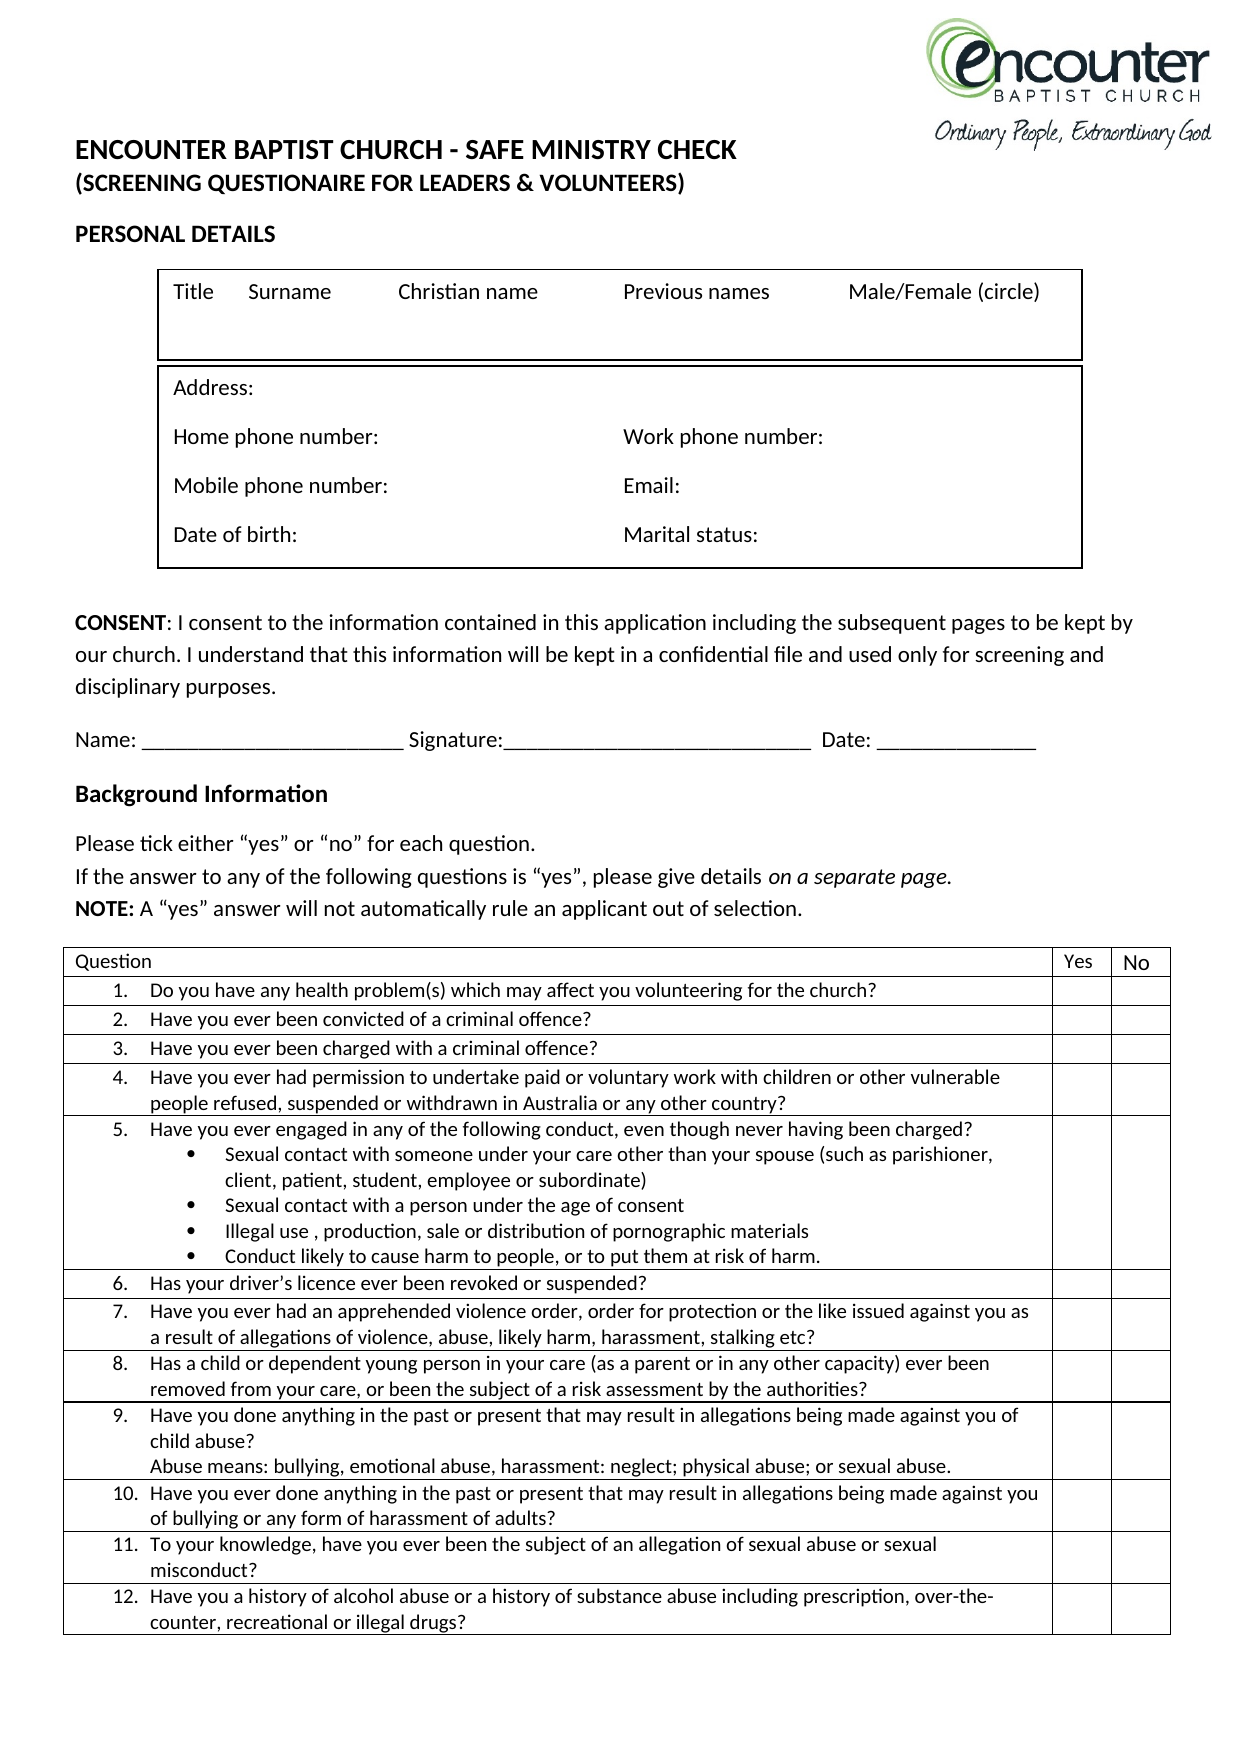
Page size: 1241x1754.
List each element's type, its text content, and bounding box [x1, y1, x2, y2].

text CONSENT: I consent to the information contained in this application including the subsequent pages to be kept by our church. I understand that this information will be kept in a confidential file and used only for screening and disciplinary purposes. [75, 608, 1165, 700]
table_cell To your knowledge, have you ever been the subject of an allegation of sexual abuse or sexual misconduct? [64, 1532, 1052, 1582]
table_cell [1053, 1064, 1111, 1115]
table_cell [1053, 1480, 1111, 1531]
table_cell [1112, 977, 1170, 1005]
table_cell Have you done anything in the past or present that may result in allegations being made against you of child abuse? Abuse means: bullying, emotional abuse, harassment: neglect; physical abuse; or sexual abuse. [64, 1403, 1052, 1479]
table_cell Do you have any health problem(s) which may affect you volunteering for the church? [64, 977, 1052, 1005]
table_cell Have you ever had permission to undertake paid or voluntary work with children or other vulnerable people refused, suspended or withdrawn in Australia or any other country? [64, 1064, 1052, 1115]
table_cell [1112, 1532, 1170, 1582]
table_cell [1053, 1116, 1111, 1269]
table_cell Have you ever done anything in the past or present that may result in allegations being made against you of bullying or any form of harassment of adults? [64, 1480, 1052, 1531]
table_cell [1053, 1035, 1111, 1063]
table_cell [1112, 1006, 1170, 1034]
table_cell Has a child or dependent young person in your care (as a parent or in any other capacity) ever been removed from your care, or been the subject of a risk assessment by the authorities? [64, 1351, 1052, 1401]
table_cell [1112, 1116, 1170, 1269]
table_cell [1112, 1584, 1170, 1634]
table_cell Have you ever engaged in any of the following conduct, even though never having been charged? Sexual contact with someone under your care other than your spouse (such as parishioner, client, patient, student, employee or subordinate) Sexual contact with a person under the age of consent Illegal use , production, sale or distribution of pornographic materials Conduct likely to cause harm to people, or to put them at risk of harm. [64, 1116, 1052, 1269]
table_cell [1053, 1299, 1111, 1349]
text PERSONAL DETAILS [75, 218, 1165, 249]
table_cell [1112, 1064, 1170, 1115]
table_cell Has your driver’s licence ever been revoked or suspended? [64, 1270, 1052, 1298]
table_cell Have you a history of alcohol abuse or a history of substance abuse including prescription, over-the-counter, recreational or illegal drugs? [64, 1584, 1052, 1634]
table_header Question [64, 948, 1052, 976]
text Background Information [75, 778, 1165, 809]
table_cell [1112, 1270, 1170, 1298]
table_cell [1053, 1006, 1111, 1034]
table_cell [1112, 1351, 1170, 1401]
table_cell [1053, 1584, 1111, 1634]
table_cell [1053, 1532, 1111, 1582]
table_cell Have you ever been charged with a criminal offence? [64, 1035, 1052, 1063]
table_cell Have you ever been convicted of a criminal offence? [64, 1006, 1052, 1034]
table_cell [1053, 1270, 1111, 1298]
table_header Yes [1053, 948, 1111, 976]
table_cell [1112, 1299, 1170, 1349]
picture [926, 18, 1212, 151]
text Name: _______________________ Signature:___________________________ Date: ______________ [75, 725, 1165, 753]
table_cell [1053, 1351, 1111, 1401]
table_cell [1112, 1480, 1170, 1531]
text Please tick either “yes” or “no” for each question. If the answer to any of the following questions is “yes”, please give details on a separate page. NOTE: A “yes” answer will not automatically rule an applicant out of selection. [75, 829, 1165, 922]
table_cell [1053, 1403, 1111, 1479]
table_cell [1112, 1403, 1170, 1479]
table_cell Have you ever had an apprehended violence order, order for protection or the like issued against you as a result of allegations of violence, abuse, likely harm, harassment, stalking etc? [64, 1299, 1052, 1349]
table_header No [1112, 948, 1170, 976]
table_cell [1053, 977, 1111, 1005]
table_cell [1112, 1035, 1170, 1063]
text ENCOUNTER BAPTIST CHURCH - SAFE MINISTRY CHECK (SCREENING QUESTIONAIRE FOR LEADERS & VOLUNTEERS) [75, 131, 1165, 198]
